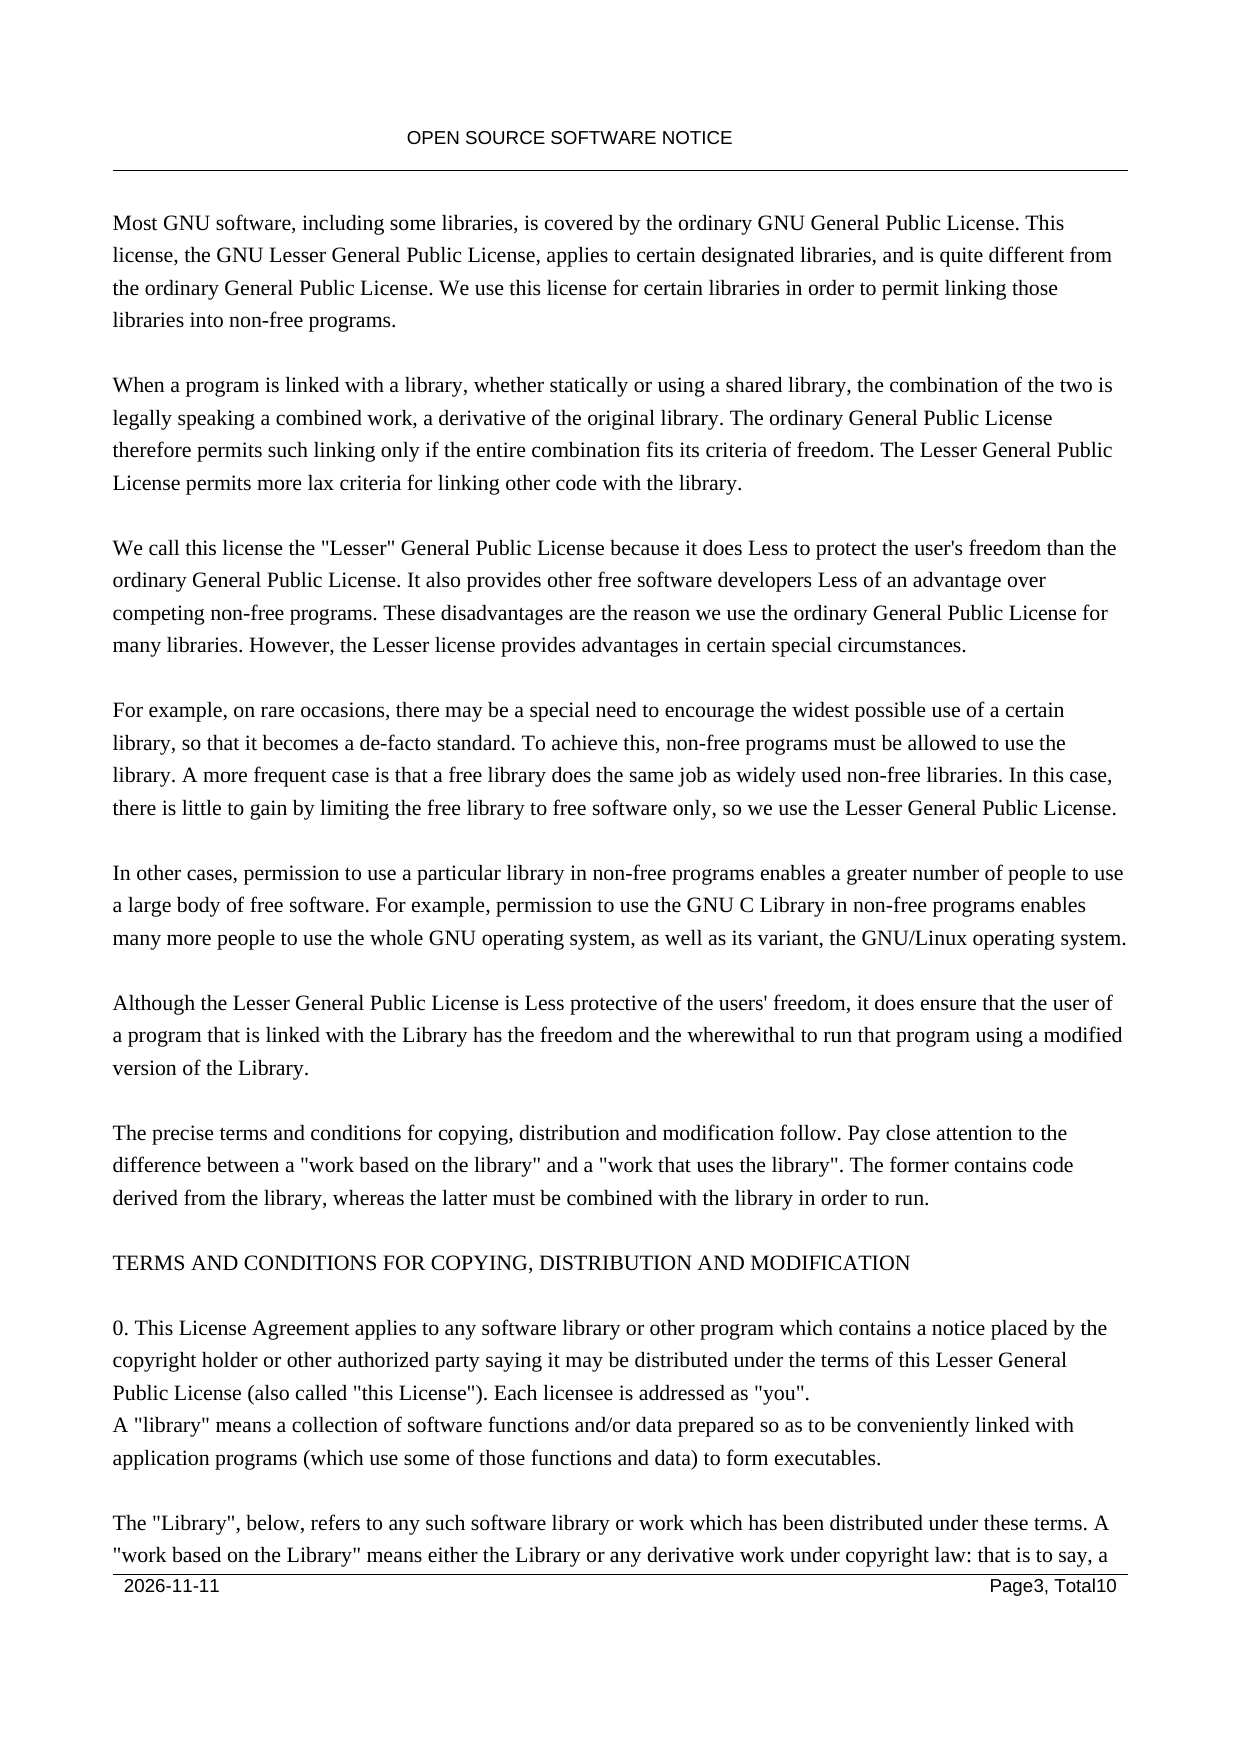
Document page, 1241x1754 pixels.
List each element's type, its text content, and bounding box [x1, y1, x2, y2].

text Most GNU software, including some libraries, is covered by the ordinary GNU General Public License. This license, the GNU Lesser General Public License, applies to certain designated libraries, and is quite different from the ordinary General Public License. We use this license for certain libraries in order to permit linking those libraries into non-free programs. [112, 206, 1128, 336]
text We call this license the "Lesser" General Public License because it does Less to protect the user's freedom than the ordinary General Public License. It also provides other free software developers Less of an advantage over competing non-free programs. These disadvantages are the reason we use the ordinary General Public License for many libraries. However, the Lesser license provides advantages in certain special circumstances. [112, 531, 1128, 661]
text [112, 1506, 1128, 1571]
text For example, on rare occasions, there may be a special need to encourage the widest possible use of a certain library, so that it becomes a de-facto standard. To achieve this, non-free programs must be allowed to use the library. A more frequent case is that a free library does the same job as widely used non-free libraries. In this case, there is little to gain by limiting the free library to free software only, so we use the Lesser General Public License. [112, 694, 1128, 824]
text The precise terms and conditions for copying, distribution and modification follow. Pay close attention to the difference between a "work based on the library" and a "work that uses the library". The former contains code derived from the library, whereas the latter must be combined with the library in order to run. [112, 1116, 1128, 1214]
text TERMS AND CONDITIONS FOR COPYING, DISTRIBUTION AND MODIFICATION [112, 1246, 1128, 1279]
text In other cases, permission to use a particular library in non-free programs enables a greater number of people to use a large body of free software. For example, permission to use the GNU C Library in non-free programs enables many more people to use the whole GNU operating system, as well as its variant, the GNU/Linux operating system. [112, 856, 1128, 954]
text Although the Lesser General Public License is Less protective of the users' freedom, it does ensure that the user of a program that is linked with the Library has the freedom and the wherewithal to run that program using a modified version of the Library. [112, 986, 1128, 1084]
text 0. This License Agreement applies to any software library or other program which contains a notice placed by the copyright holder or other authorized party saying it may be distributed under the terms of this Lesser General Public License (also called "this License"). Each licensee is addressed as "you". [112, 1311, 1128, 1409]
text A "library" means a collection of software functions and/or data prepared so as to be conveniently linked with application programs (which use some of those functions and data) to form executables. [112, 1409, 1128, 1474]
text When a program is linked with a library, whether statically or using a shared library, the combination of the two is legally speaking a combined work, a derivative of the original library. The ordinary General Public License therefore permits such linking only if the entire combination fits its criteria of freedom. The Lesser General Public License permits more lax criteria for linking other code with the library. [112, 369, 1128, 499]
